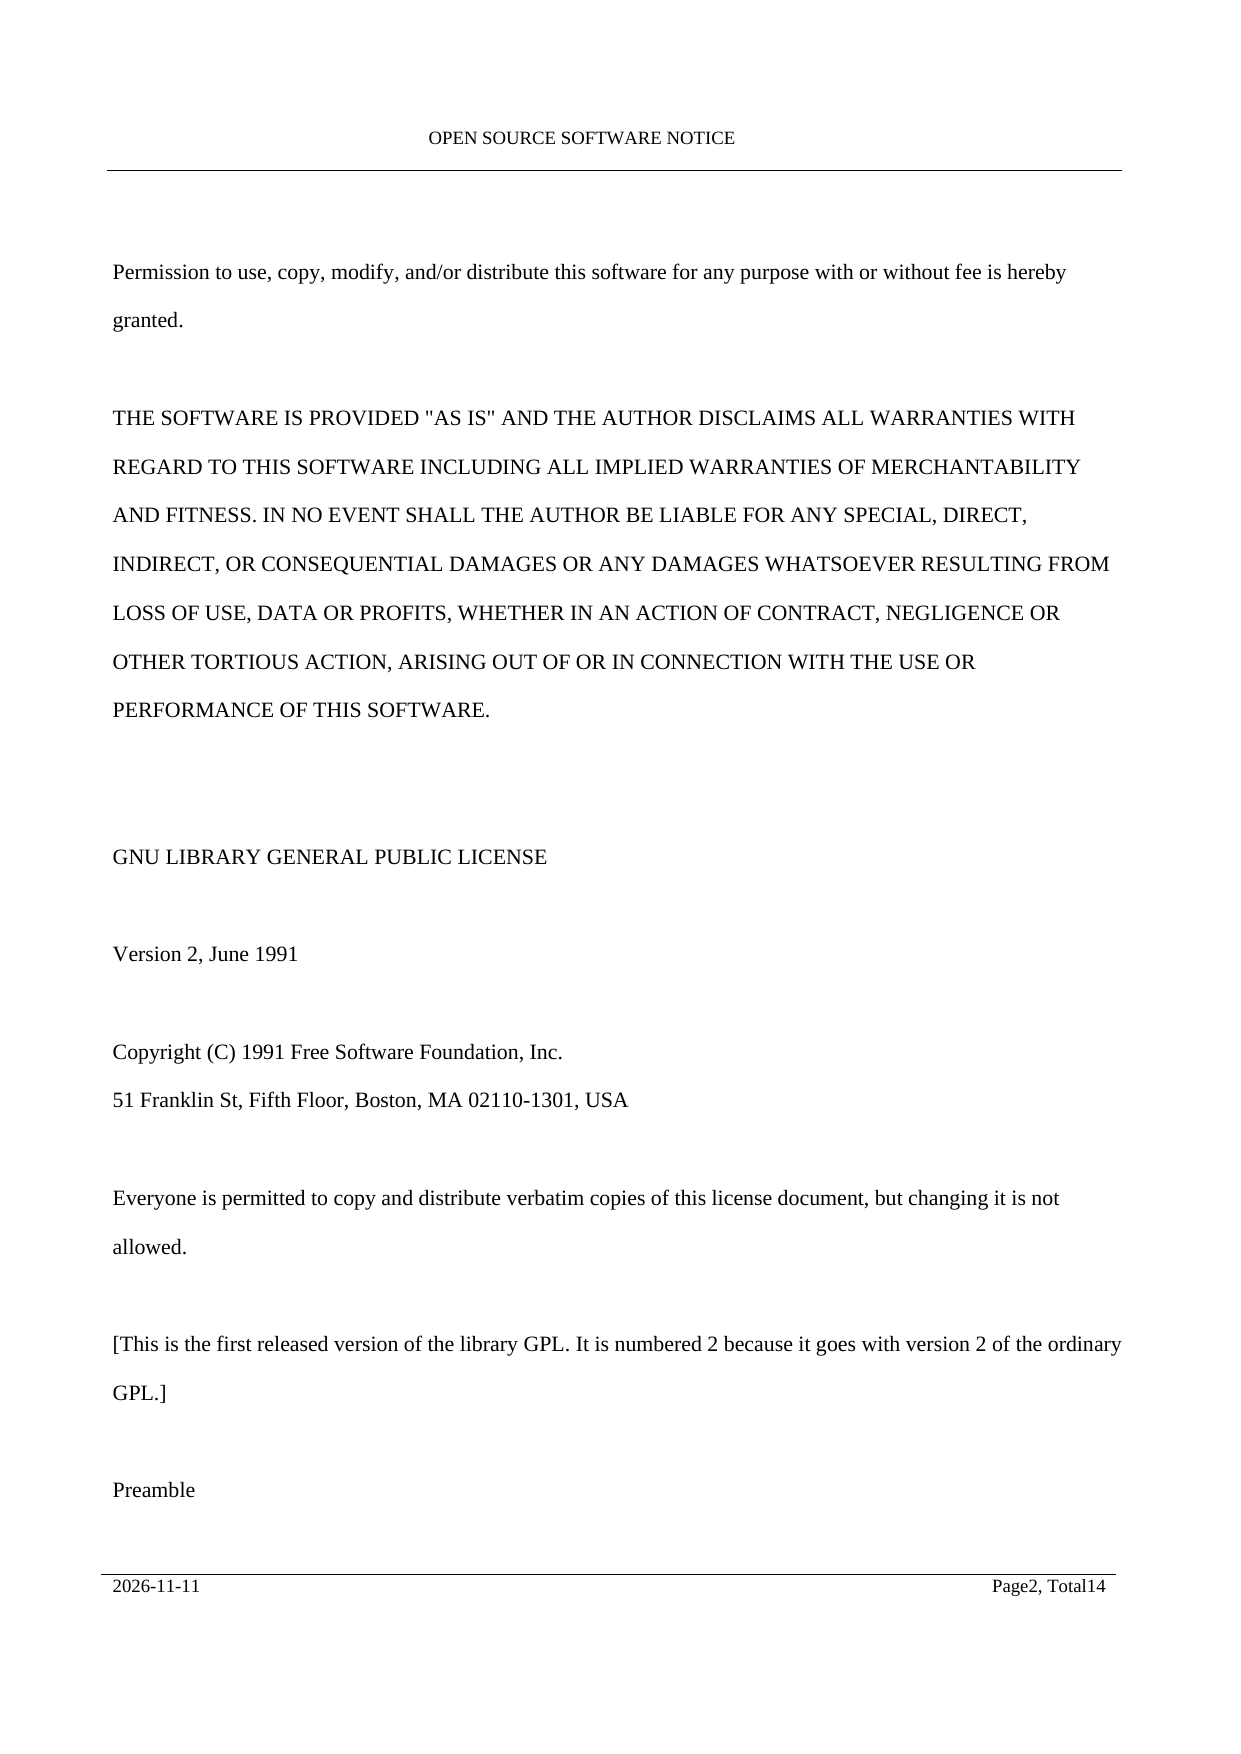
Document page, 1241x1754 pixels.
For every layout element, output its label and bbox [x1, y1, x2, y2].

text [112, 206, 1128, 1506]
